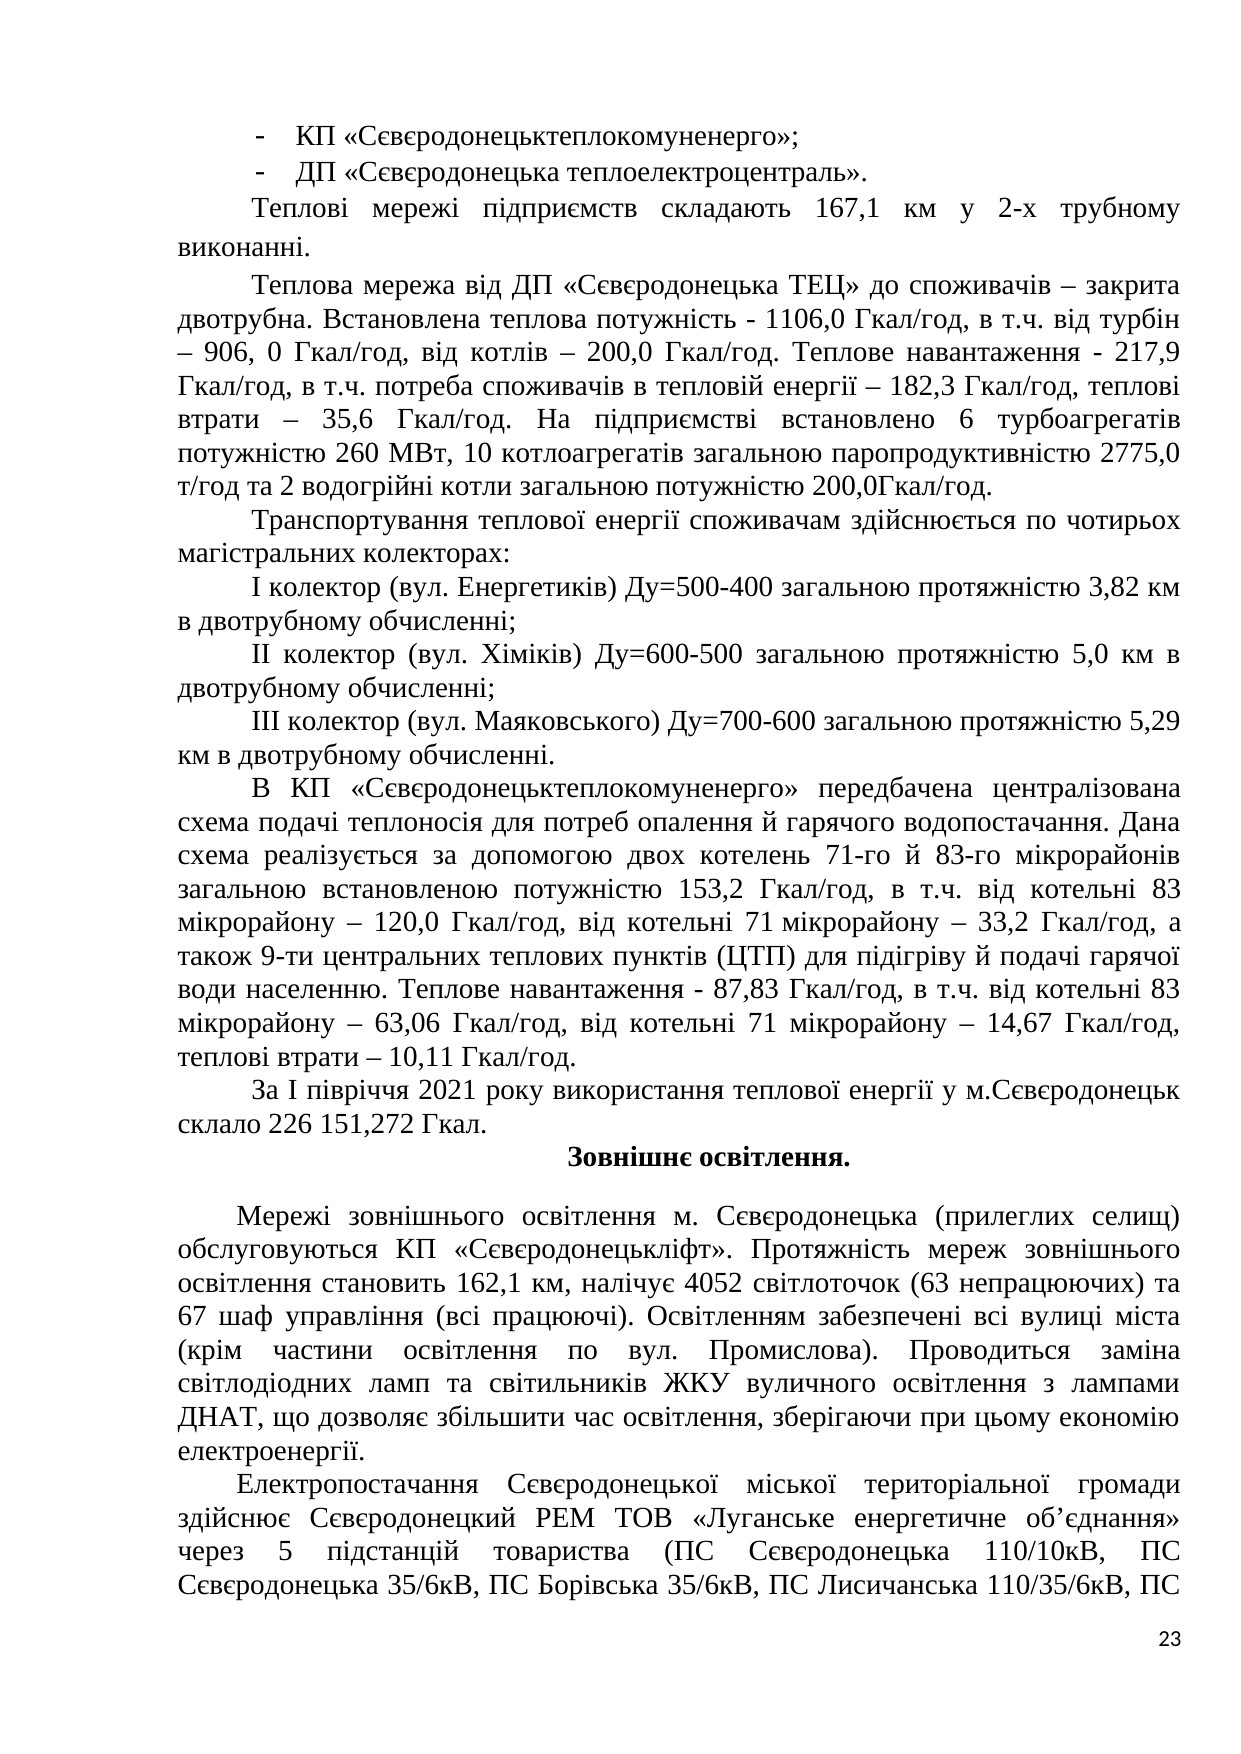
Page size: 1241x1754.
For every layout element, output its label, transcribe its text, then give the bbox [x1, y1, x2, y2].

text В КП «Сєвєродонецьктеплокомуненерго» передбачена централізована схема подачі теплоносія для потреб опалення й гарячого водопостачання. Дана схема реалізується за допомогою двох котелень 71-го й 83-го мікрорайонів загальною встановленою потужністю 153,2 Гкал/год, в т.ч. від котельні 83 мікрорайону – 120,0 Гкал/год, від котельні 71 мікрорайону – 33,2 Гкал/год, а також 9-ти центральних теплових пунктів (ЦТП) для підігріву й подачі гарячої води населенню. Теплове навантаження - 87,83 Гкал/год, в т.ч. від котельні 83 мікрорайону – 63,06 Гкал/год, від котельні 71 мікрорайону – 14,67 Гкал/год, теплові втрати – 10,11 Гкал/год. [177, 770, 1181, 1072]
text Теплова мережа від ДП «Сєвєродонецька ТЕЦ» до споживачів – закрита двотрубна. Встановлена теплова потужність - 1106,0 Гкал/год, в т.ч. від турбін – 906, 0 Гкал/год, від котлів – 200,0 Гкал/год. Теплове навантаження - 217,9 Гкал/год, в т.ч. потреба споживачів в тепловій енергії – 182,3 Гкал/год, теплові втрати – 35,6 Гкал/год. На підприємстві встановлено 6 турбоагрегатів потужністю 260 МВт, 10 котлоагрегатів загальною паропродуктивністю 2775,0 т/год та 2 водогрійні котли загальною потужністю 200,0Гкал/год. [177, 267, 1181, 502]
text III колектор (вул. Маяковського) Ду=700-600 загальною протяжністю в двотрубному обчисленні. [177, 703, 1181, 770]
text I колектор (вул. Енергетиків) Ду=500-400 загальною протяжністю в двотрубному обчисленні; [177, 569, 1181, 636]
text II колектор (вул. Хіміків) Ду=600-500 загальною протяжністю в двотрубному обчисленні; [177, 636, 1181, 703]
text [177, 1466, 1181, 1600]
text За І півріччя 2021 року використання теплової енергії у м.Сєвєродонецьк склало 226 151,272 Гкал. [177, 1072, 1181, 1139]
text Зовнішнє освітлення. [177, 1139, 1181, 1173]
list КП «Сєвєродонецьктеплокомуненерго»; [177, 118, 1181, 154]
list ДП «Сєвєродонецька теплоелектроцентраль». [177, 154, 1181, 190]
text Транспортування теплової енергії споживачам здійснюється по чотирьох магістральних колекторах: [177, 502, 1181, 569]
text Теплові мережі підприємств складають 167,1 км у 2-х трубному виконанні. [177, 190, 1181, 262]
text Мережі зовнішнього освітлення м. Сєвєродонецька (прилеглих селищ) обслуговуються КП «Сєвєродонецькліфт». Протяжність мереж зовнішнього освітлення становить 162,1 км, налічує 4052 світлоточок (63 непрацюючих) та 67 шаф управління (всі працюючі). Освітленням забезпечені всі вулиці міста (крім частини освітлення по вул. Промислова). Проводиться заміна світлодіодних ламп та світильників ЖКУ вуличного освітлення з лампами ДНАТ, що дозволяє збільшити час освітлення, зберігаючи при цьому економію електроенергії. [177, 1198, 1181, 1466]
